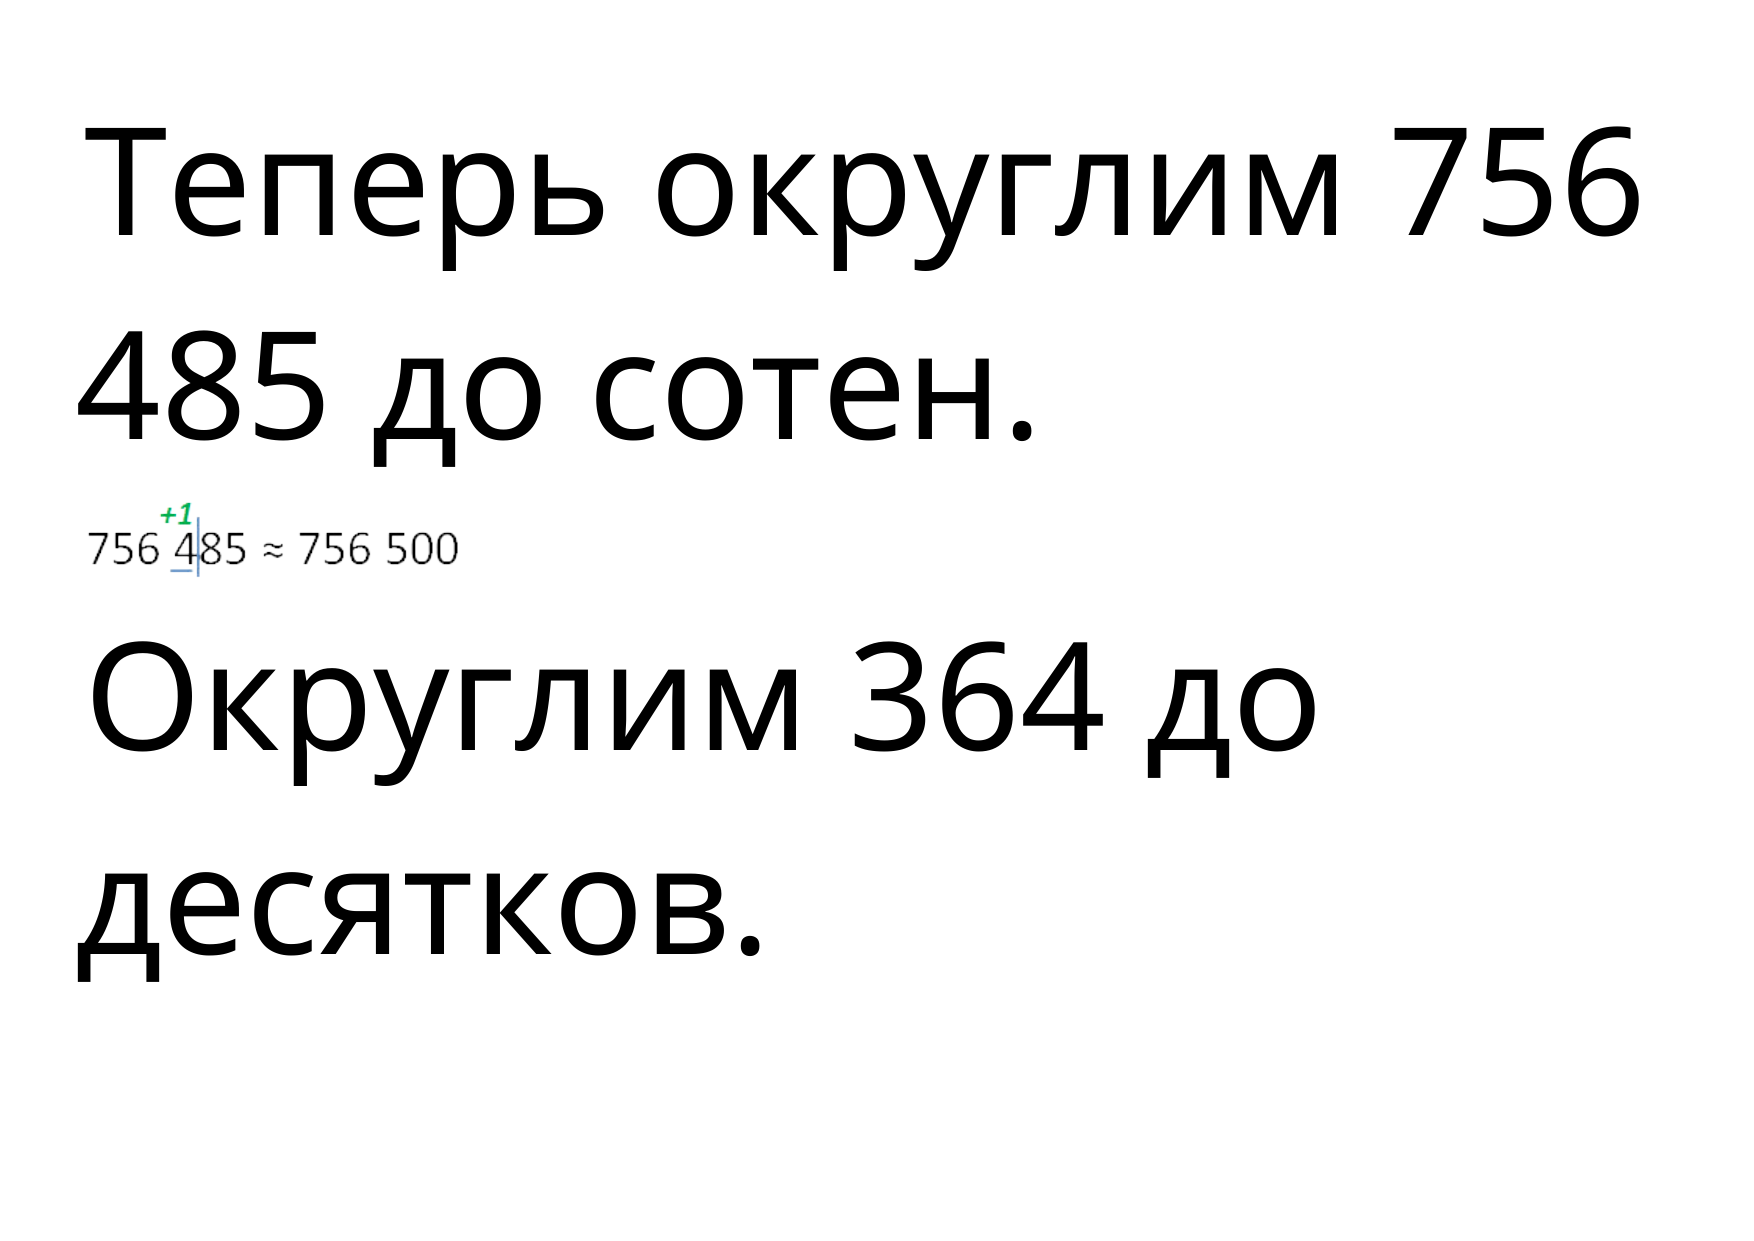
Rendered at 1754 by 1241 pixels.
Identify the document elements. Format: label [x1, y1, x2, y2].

picture [75, 496, 469, 590]
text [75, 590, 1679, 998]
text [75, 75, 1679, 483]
